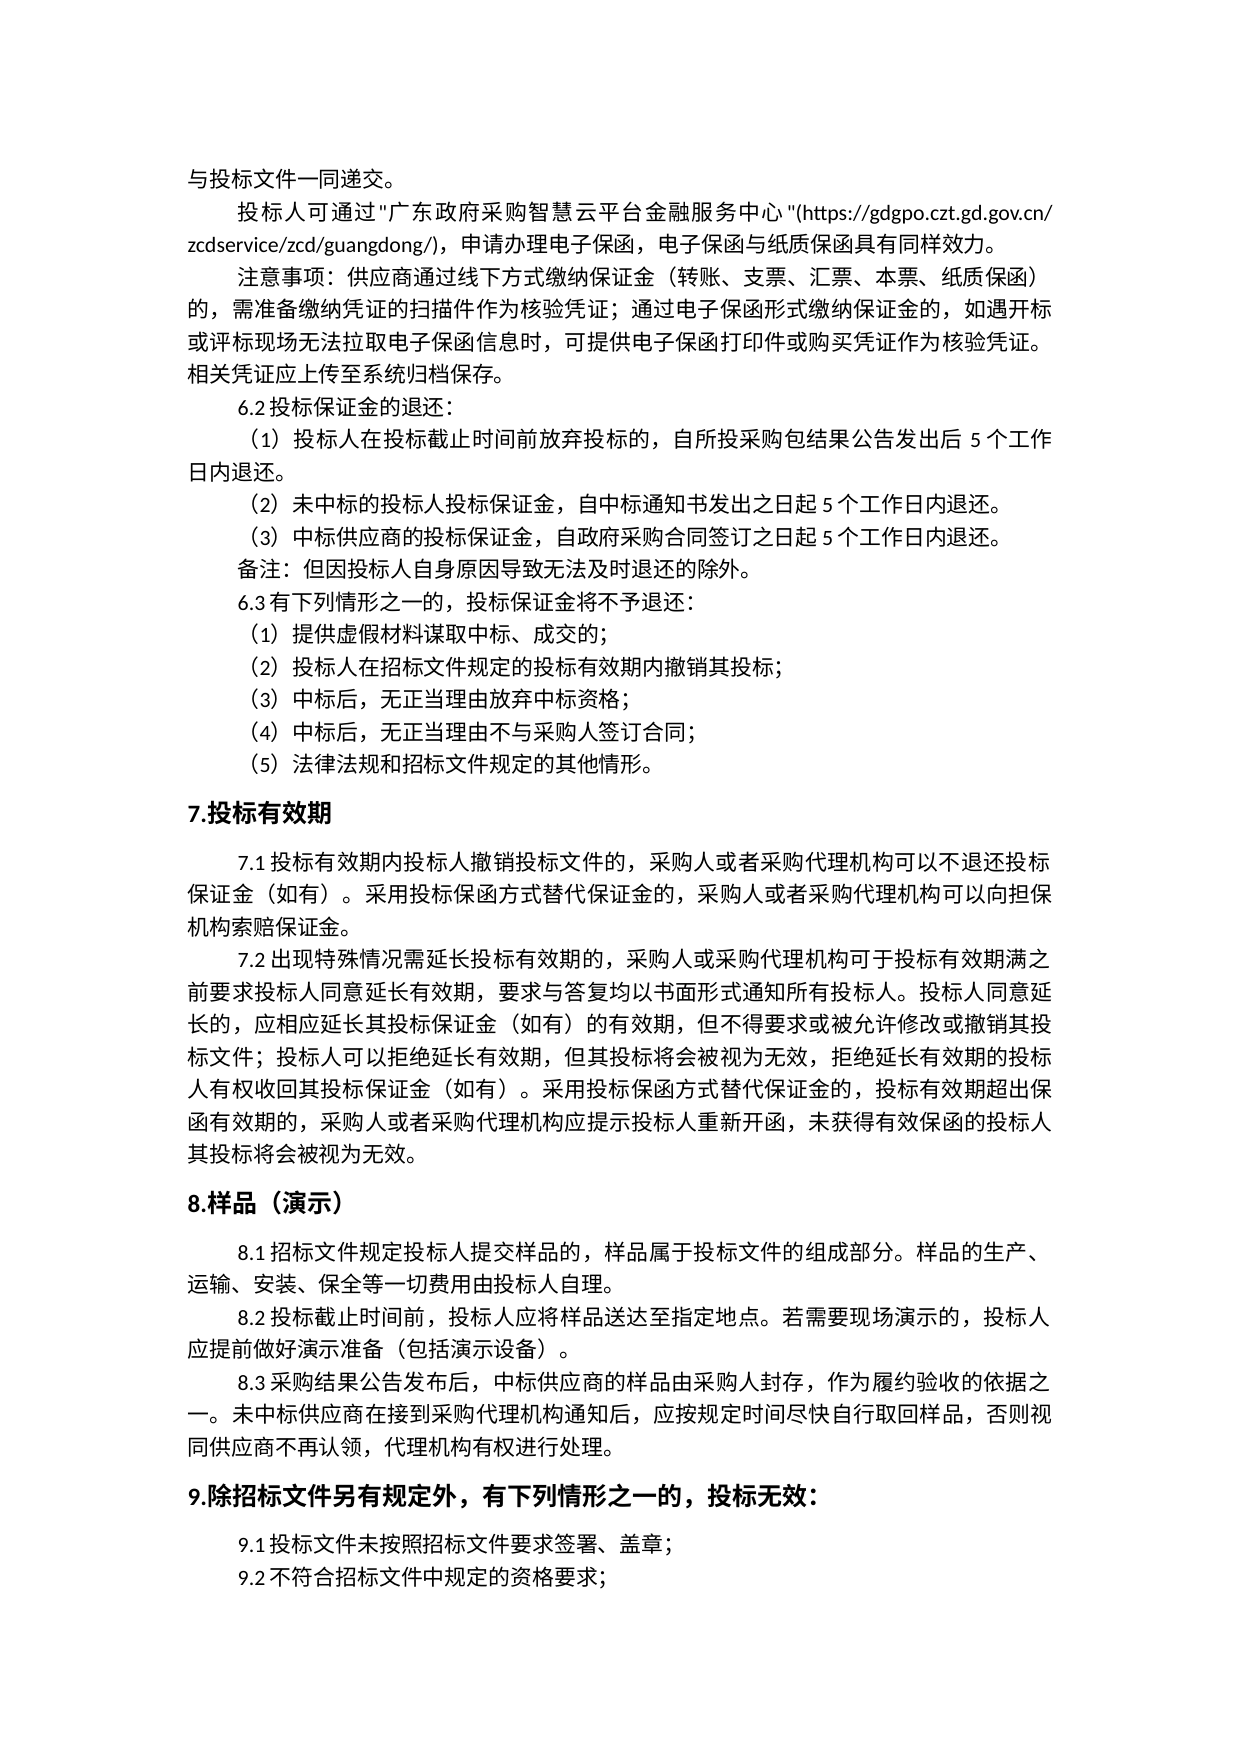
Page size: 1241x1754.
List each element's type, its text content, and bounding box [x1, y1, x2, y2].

text （2）未中标的投标人投标保证金，自中标通知书发出之日起5个工作日内退还。 [187, 487, 1053, 519]
text 7.2出现特殊情况需延长投标有效期的，采购人或采购代理机构可于投标有效期满之前要求投标人同意延长有效期，要求与答复均以书面形式通知所有投标人。投标人同意延长的，应相应延长其投标保证金（如有）的有效期，但不得要求或被允许修改或撤销其投标文件；投标人可以拒绝延长有效期，但其投标将会被视为无效，拒绝延长有效期的投标人有权收回其投标保证金（如有）。采用投标保函方式替代保证金的，投标有效期超出保函有效期的，采购人或者采购代理机构应提示投标人重新开函，未获得有效保函的投标人其投标将会被视为无效。 [187, 942, 1053, 1169]
text 7.投标有效期 [187, 779, 1053, 844]
text 8.3采购结果公告发布后，中标供应商的样品由采购人封存，作为履约验收的依据之一。未中标供应商在接到采购代理机构通知后，应按规定时间尽快自行取回样品，否则视同供应商不再认领，代理机构有权进行处理。 [187, 1364, 1053, 1462]
text 9.除招标文件另有规定外，有下列情形之一的，投标无效： [187, 1462, 1053, 1527]
text （4）中标后，无正当理由不与采购人签订合同； [187, 714, 1053, 747]
text 9.2不符合招标文件中规定的资格要求； [187, 1559, 1053, 1592]
text 8.样品（演示） [187, 1169, 1053, 1234]
text 备注：但因投标人自身原因导致无法及时退还的除外。 [187, 552, 1053, 584]
text 8.2投标截止时间前，投标人应将样品送达至指定地点。若需要现场演示的，投标人应提前做好演示准备（包括演示设备）。 [187, 1299, 1053, 1364]
text 9.1投标文件未按照招标文件要求签署、盖章； [187, 1527, 1053, 1559]
text （3）中标后，无正当理由放弃中标资格； [187, 682, 1053, 714]
text 6.2投标保证金的退还： [187, 389, 1053, 422]
text （1）投标人在投标截止时间前放弃投标的，自所投采购包结果公告发出后5个工作日内退还。 [187, 422, 1053, 487]
text 注意事项：供应商通过线下方式缴纳保证金（转账、支票、汇票、本票、纸质保函）的，需准备缴纳凭证的扫描件作为核验凭证；通过电子保函形式缴纳保证金的，如遇开标或评标现场无法拉取电子保函信息时，可提供电子保函打印件或购买凭证作为核验凭证。相关凭证应上传至系统归档保存。 [187, 259, 1053, 389]
text 7.1投标有效期内投标人撤销投标文件的，采购人或者采购代理机构可以不退还投标保证金（如有）。采用投标保函方式替代保证金的，采购人或者采购代理机构可以向担保机构索赔保证金。 [187, 844, 1053, 942]
text （1）提供虚假材料谋取中标、成交的； [187, 617, 1053, 649]
text 8.1招标文件规定投标人提交样品的，样品属于投标文件的组成部分。样品的生产、运输、安装、保全等一切费用由投标人自理。 [187, 1234, 1053, 1299]
text （2）投标人在招标文件规定的投标有效期内撤销其投标； [187, 649, 1053, 682]
text 6.3有下列情形之一的，投标保证金将不予退还： [187, 584, 1053, 617]
text （5）法律法规和招标文件规定的其他情形。 [187, 747, 1053, 779]
text （3）中标供应商的投标保证金，自政府采购合同签订之日起5个工作日内退还。 [187, 519, 1053, 552]
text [187, 162, 1053, 194]
text 投标人可通过"广东政府采购智慧云平台金融服务中心"(https://gdgpo.czt.gd.gov.cn/zcdservice/zcd/guangdong/)，申请办理电子保函，电子保函与纸质保函具有同样效力。 [187, 194, 1053, 259]
